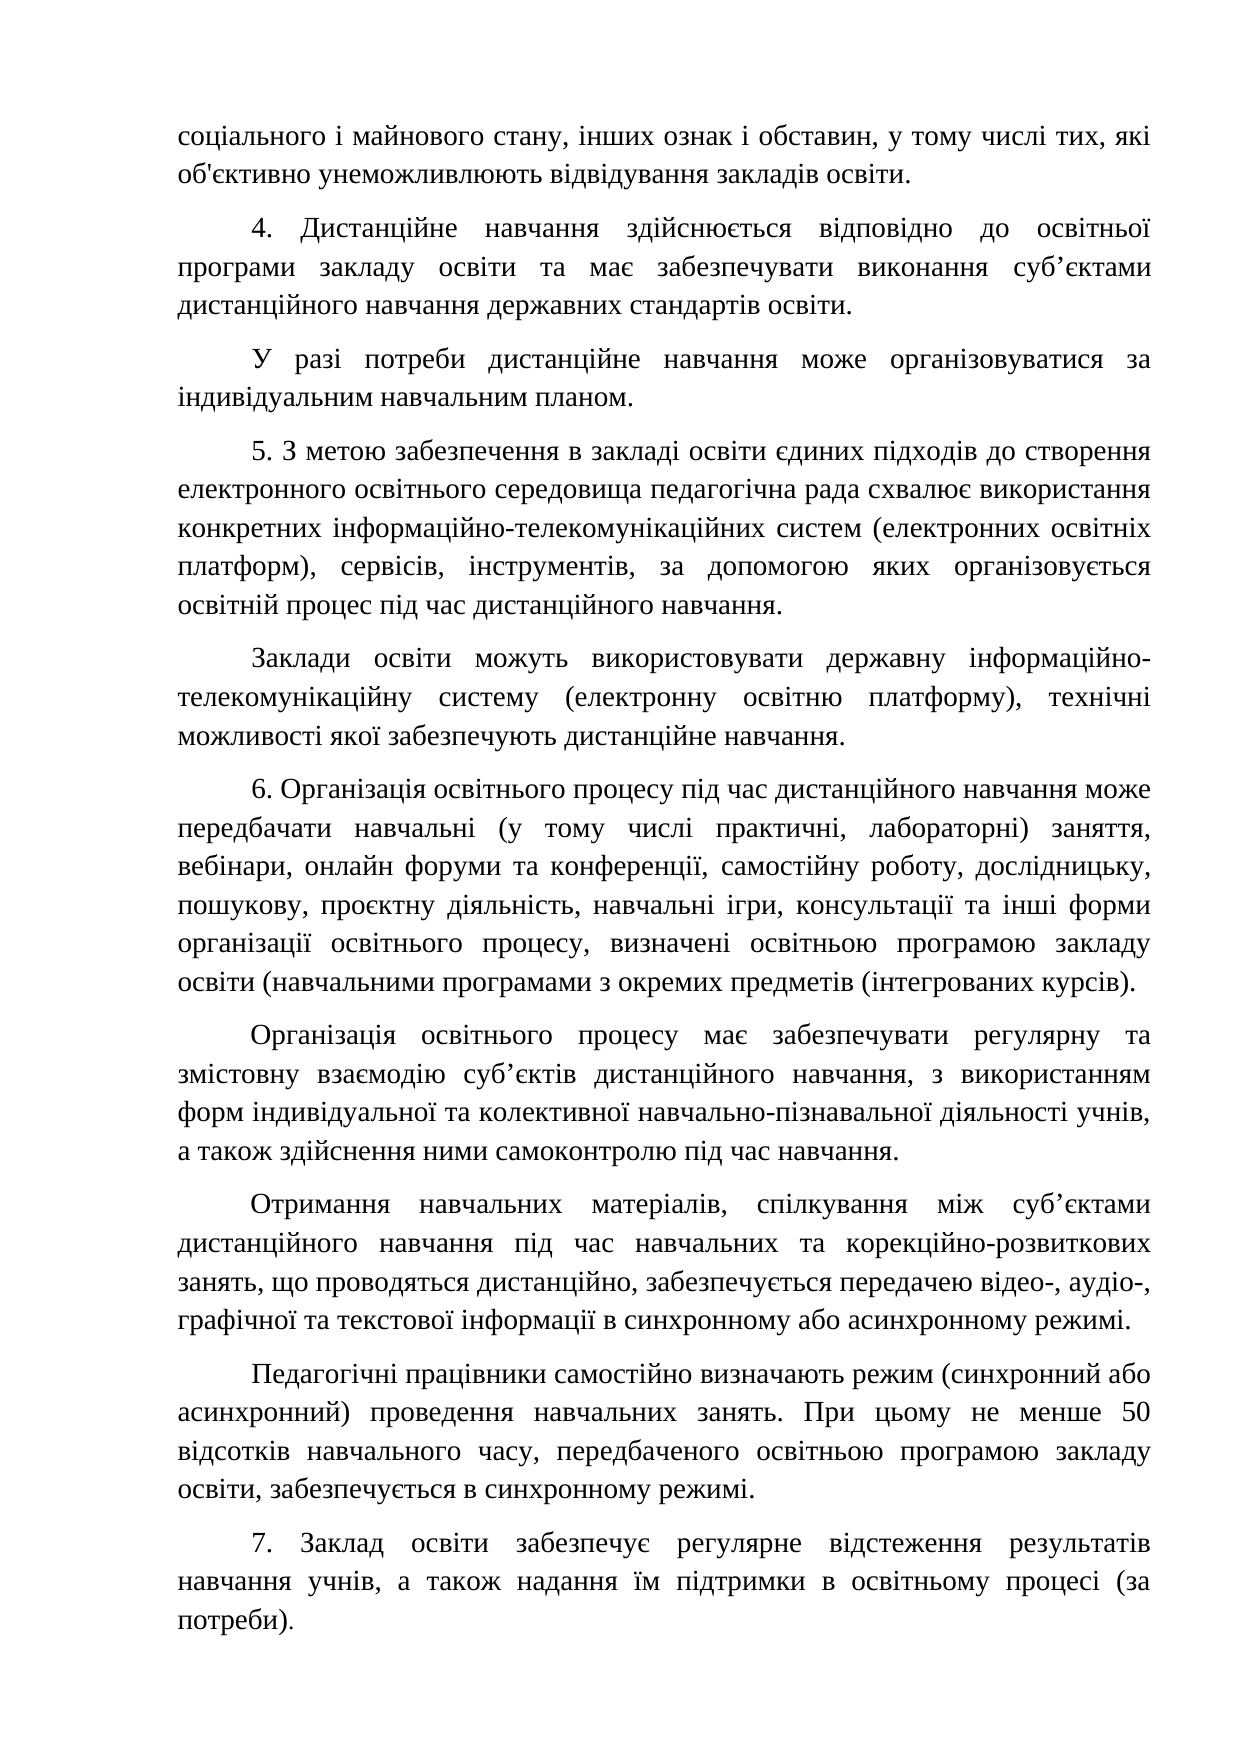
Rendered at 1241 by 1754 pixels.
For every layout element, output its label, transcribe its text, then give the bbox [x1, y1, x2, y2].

text 7. Заклад освіти забезпечує регулярне відстеження результатів навчання учнів, а також надання їм підтримки в освітньому процесі (за потреби). [177, 1525, 1152, 1636]
text 6. Організація освітнього процесу під час дистанційного навчання може передбачати навчальні (у тому числі практичні, лабораторні) заняття, вебінари, онлайн форуми та конференції, самостійну роботу, дослідницьку, пошукову, проєктну діяльність, навчальні ігри, консультації та інші форми організації освітнього процесу, визначені освітньою програмою закладу освіти (навчальними програмами з окремих предметів (інтегрованих курсів). [177, 771, 1152, 997]
text 5. З метою забезпечення в закладі освіти єдиних підходів до створення електронного освітнього середовища педагогічна рада схвалює використання конкретних інформаційно-телекомунікаційних систем (електронних освітніх платформ), сервісів, інструментів, за допомогою яких організовується освітній процес під час дистанційного навчання. [177, 433, 1152, 621]
text Отримання навчальних матеріалів, спілкування між суб’єктами дистанційного навчання під час навчальних та корекційно-розвиткових занять, що проводяться дистанційно, забезпечується передачею відео-, аудіо-, графічної та текстової інформації в синхронному або асинхронному режимі. [177, 1187, 1152, 1336]
text Заклади освіти можуть використовувати державну інформаційно-телекомунікаційну систему (електронну освітню платформу), технічні можливості якої забезпечують дистанційне навчання. [177, 641, 1152, 751]
text Організація освітнього процесу має забезпечувати регулярну та змістовну взаємодію суб’єктів дистанційного навчання, з використанням форм індивідуальної та колективної навчально-пізнавальної діяльності учнів, а також здійснення ними самоконтролю під час навчання. [177, 1017, 1152, 1056]
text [177, 118, 1152, 190]
text У разі потреби дистанційне навчання може організовуватися за індивідуальним навчальним планом. [177, 341, 1152, 413]
text Педагогічні працівники самостійно визначають режим (синхронний або асинхронний) проведення навчальних занять. При цьому не менше 50 відсотків навчального часу, передбаченого освітньою програмою закладу освіти, забезпечується в синхронному режимі. [177, 1356, 1152, 1505]
text 4. Дистанційне навчання здійснюється відповідно до освітньої програми закладу освіти та має забезпечувати виконання суб’єктами дистанційного навчання державних стандартів освіти. [177, 210, 1152, 321]
text Організація освітнього процесу має забезпечувати регулярну та змістовну взаємодію суб’єктів дистанційного навчання, з використанням форм індивідуальної та колективної навчально-пізнавальної діяльності учнів, а також здійснення ними самоконтролю під час навчання. [177, 1128, 1152, 1167]
